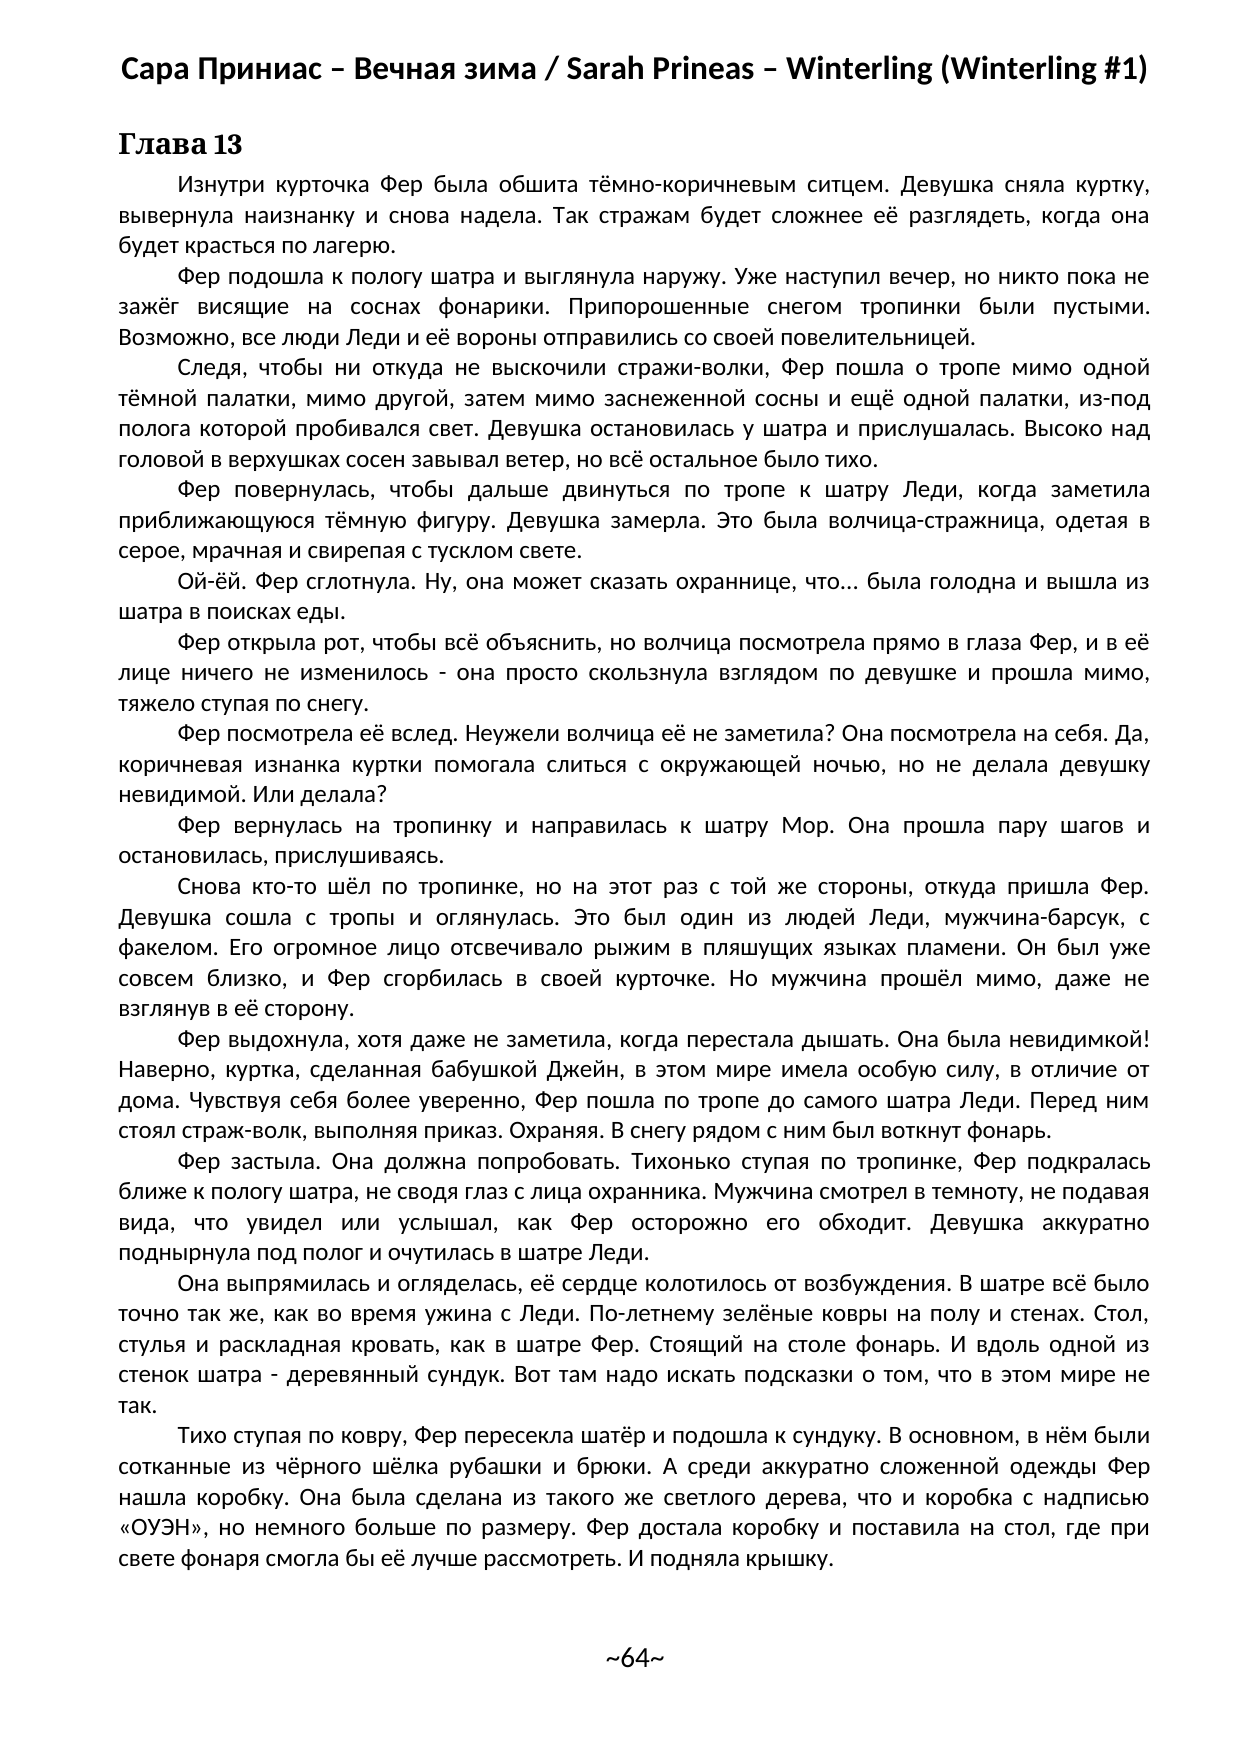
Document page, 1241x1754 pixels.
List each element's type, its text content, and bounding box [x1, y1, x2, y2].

text Она выпрямилась и огляделась, её сердце колотилось от возбуждения. В шатре всё было точно так же, как во время ужина с Леди. По-летнему зелёные ковры на полу и стенах. Стол, стулья и раскладная кровать, как в шатре Фер. Стоящий на столе фонарь. И вдоль одной из стенок шатра - деревянный сундук. Вот там надо искать подсказки о том, что в этом мире не так. [118, 1267, 1152, 1419]
text Фер посмотрела её вслед. Неужели волчица её не заметила? Она посмотрела на себя. Да, коричневая изнанка куртки помогала слиться с окружающей ночью, но не делала девушку невидимой. Или делала? [118, 718, 1152, 809]
text Фер выдохнула, хотя даже не заметила, когда перестала дышать. Она была невидимкой! Наверно, куртка, сделанная бабушкой Джейн, в этом мире имела особую силу, в отличие от дома. Чувствуя себя более уверенно, Фер пошла по тропе до самого шатра Леди. Перед ним стоял страж-волк, выполняя приказ. Охраняя. В снегу рядом с ним был воткнут фонарь. [118, 1023, 1152, 1145]
text Фер повернулась, чтобы дальше двинуться по тропе к шатру Леди, когда заметила приближающуюся тёмную фигуру. Девушка замерла. Это была волчица-стражница, одетая в серое, мрачная и свирепая с тусклом свете. [118, 473, 1152, 565]
text Изнутри курточка Фер была обшита тёмно-коричневым ситцем. Девушка сняла куртку, вывернула наизнанку и снова надела. Так стражам будет сложнее её разглядеть, когда она будет красться по лагерю. [118, 168, 1152, 260]
text Фер вернулась на тропинку и направилась к шатру Мор. Она прошла пару шагов и остановилась, прислушиваясь. [118, 809, 1152, 870]
text Фер застыла. Она должна попробовать. Тихонько ступая по тропинке, Фер подкралась ближе к пологу шатра, не сводя глаз с лица охранника. Мужчина смотрел в темноту, не подавая вида, что увидел или услышал, как Фер осторожно его обходит. Девушка аккуратно поднырнула под полог и очутилась в шатре Леди. [118, 1145, 1152, 1267]
text Тихо ступая по ковру, Фер пересекла шатёр и подошла к сундуку. В основном, в нём были сотканные из чёрного шёлка рубашки и брюки. А среди аккуратно сложенной одежды Фер нашла коробку. Она была сделана из такого же светлого дерева, что и коробка с надписью «ОУЭН», но немного больше по размеру. Фер достала коробку и поставила на стол, где при свете фонаря смогла бы её лучше рассмотреть. И подняла крышку. [118, 1419, 1152, 1572]
text Ой-ёй. Фер сглотнула. Ну, она может сказать охраннице, что... была голодна и вышла из шатра в поисках еды. [118, 565, 1152, 626]
text Фер открыла рот, чтобы всё объяснить, но волчица посмотрела прямо в глаза Фер, и в её лице ничего не изменилось - она просто скользнула взглядом по девушке и прошла мимо, тяжело ступая по снегу. [118, 626, 1152, 718]
text Снова кто-то шёл по тропинке, но на этот раз с той же стороны, откуда пришла Фер. Девушка сошла с тропы и оглянулась. Это был один из людей Леди, мужчина-барсук, с факелом. Его огромное лицо отсвечивало рыжим в пляшущих языках пламени. Он был уже совсем близко, и Фер сгорбилась в своей курточке. Но мужчина прошёл мимо, даже не взглянув в её сторону. [118, 870, 1152, 1023]
subtitle Глава 13 [118, 128, 1152, 162]
text Фер подошла к пологу шатра и выглянула наружу. Уже наступил вечер, но никто пока не зажёг висящие на соснах фонарики. Припорошенные снегом тропинки были пустыми. Возможно, все люди Леди и её вороны отправились со своей повелительницей. [118, 260, 1152, 351]
text Следя, чтобы ни откуда не выскочили стражи-волки, Фер пошла о тропе мимо одной тёмной палатки, мимо другой, затем мимо заснеженной сосны и ещё одной палатки, из-под полога которой пробивался свет. Девушка остановилась у шатра и прислушалась. Высоко над головой в верхушках сосен завывал ветер, но всё остальное было тихо. [118, 351, 1152, 473]
